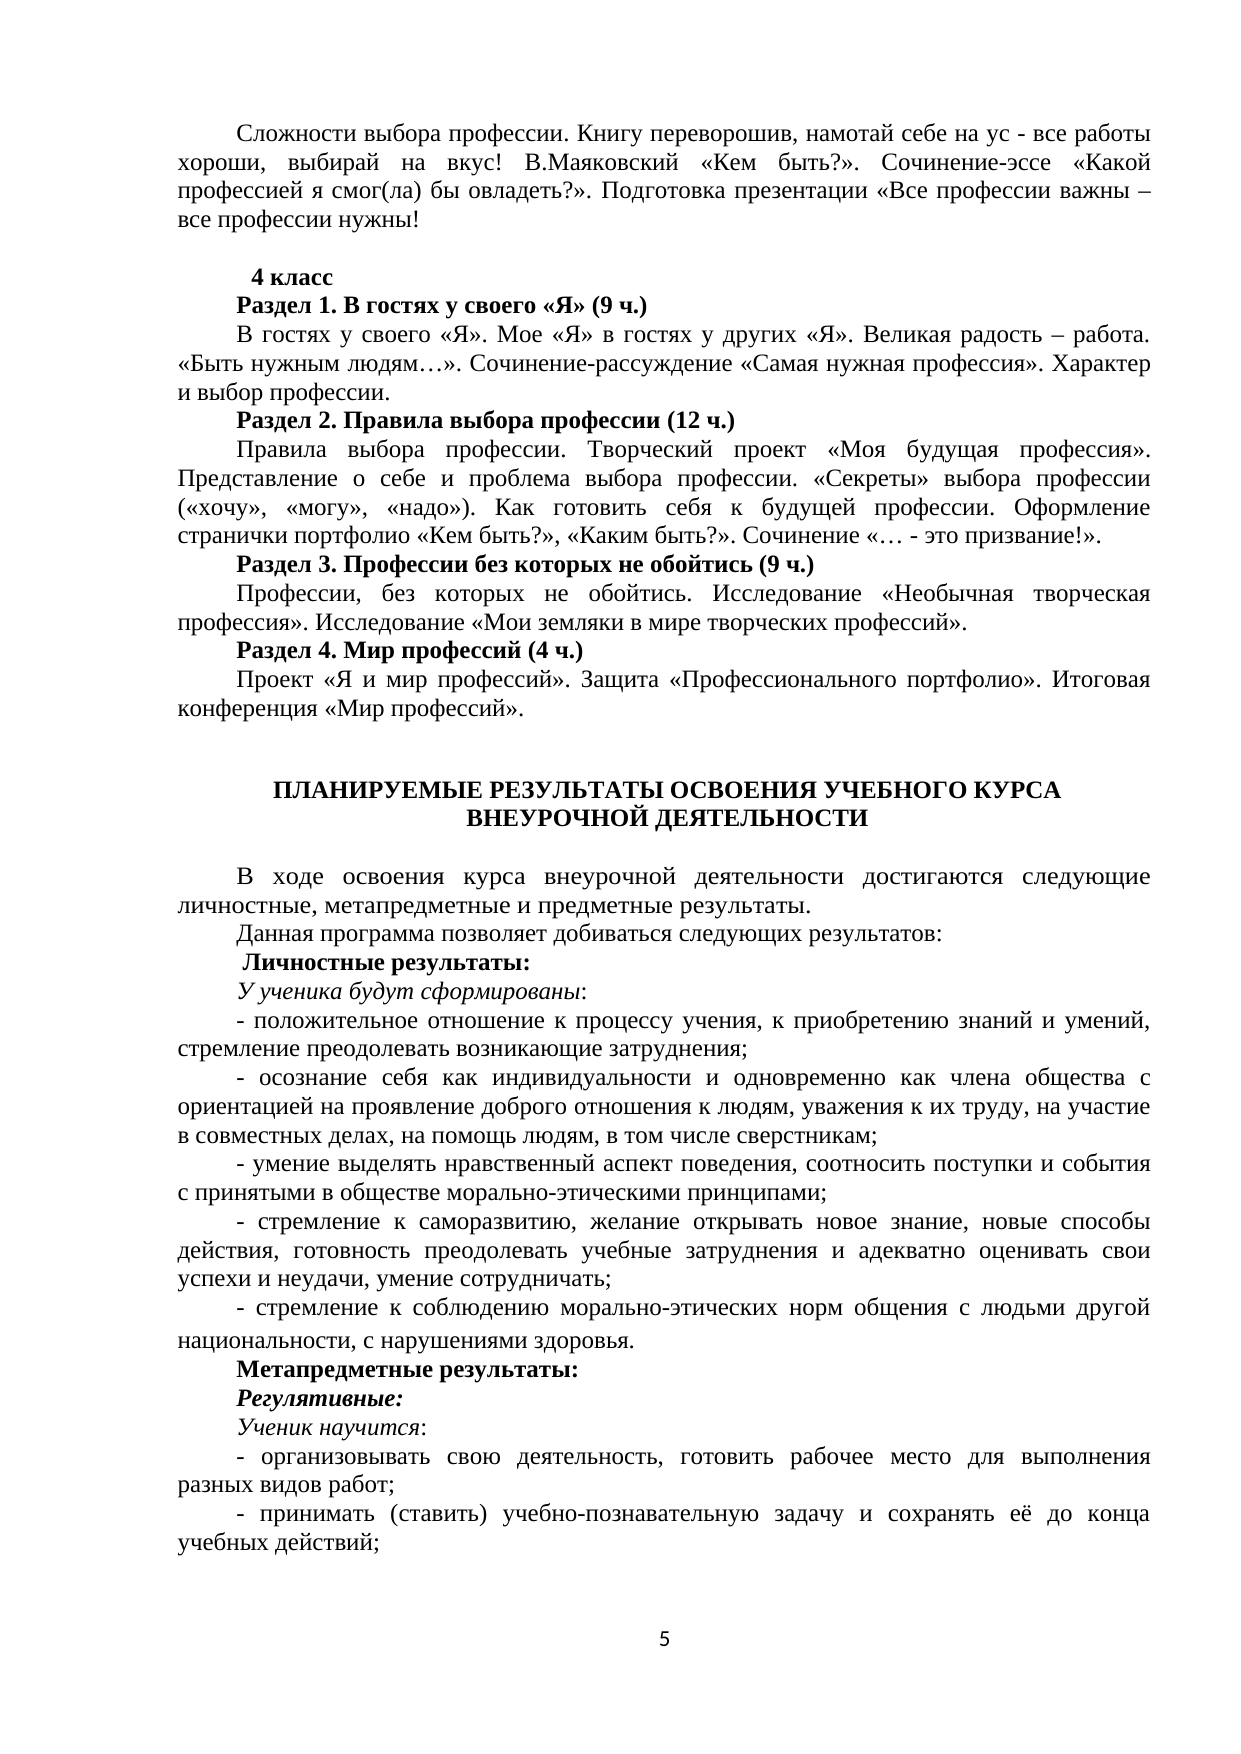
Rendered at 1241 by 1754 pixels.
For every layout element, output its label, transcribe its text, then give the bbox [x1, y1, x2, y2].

text Профессии, без которых не обойтись. Исследование «Необычная творческая профессия». Исследование «Мои земляки в мире творческих профессий». [177, 578, 1152, 636]
list - осознание себя как индивидуальности и одновременно как члена общества с ориентацией на проявление доброго отношения к людям, уважения к их труду, на участие в совместных делах, на помощь людям, в том числе сверстникам; [177, 1062, 1152, 1148]
text Метапредметные результаты: [177, 1354, 1152, 1383]
text Личностные результаты: [177, 947, 1152, 976]
list - стремление к саморазвитию, желание открывать новое знание, новые способы действия, готовность преодолевать учебные затруднения и адекватно оценивать свои успехи и неудачи, умение сотрудничать; [177, 1206, 1152, 1292]
list - стремление к соблюдению морально-этических норм общения с людьми другой национальности, с нарушениями здоровья. [177, 1292, 1152, 1354]
text В ходе освоения курса внеурочной деятельности достигаются следующие личностные, метапредметные и предметные результаты. [177, 861, 1152, 918]
text Данная программа позволяет добиваться следующих результатов: [177, 918, 1152, 947]
text В гостях у своего «Я». Мое «Я» в гостях у других «Я». Великая радость – работа. «Быть нужным людям…». Сочинение-рассуждение «Самая нужная профессия». Характер и выбор профессии. [177, 319, 1152, 406]
text Раздел 2. Правила выбора профессии (12 ч.) [177, 406, 1152, 434]
text ВНЕУРОЧНОЙ ДЕЯТЕЛЬНОСТИ [189, 803, 1116, 832]
list - умение выделять нравственный аспект поведения, соотносить поступки и события с принятыми в обществе морально-этическими принципами; [177, 1148, 1152, 1206]
text - принимать (ставить) учебно-познавательную задачу и сохранять её до конца учебных действий; [177, 1498, 1152, 1556]
text 4 класс [177, 262, 1152, 291]
text У ученика будут сформированы: [177, 976, 1152, 1005]
text Раздел 3. Профессии без которых не обойтись (9 ч.) [177, 549, 1152, 578]
list - положительное отношение к процессу учения, к приобретению знаний и умений, стремление преодолевать возникающие затруднения; [177, 1005, 1152, 1062]
text ПЛАНИРУЕМЫЕ РЕЗУЛЬТАТЫ ОСВОЕНИЯ УЧЕБНОГО КУРСА [189, 775, 1116, 803]
text Правила выбора профессии. Творческий проект «Моя будущая профессия». Представление о себе и проблема выбора профессии. «Секреты» выбора профессии («хочу», «могу», «надо»). Как готовить себя к будущей профессии. Оформление странички портфолио «Кем быть?», «Каким быть?». Сочинение «… - это призвание!». [177, 434, 1152, 549]
text Раздел 4. Мир профессий (4 ч.) [177, 636, 1152, 664]
text - организовывать свою деятельность, готовить рабочее место для выполнения разных видов работ; [177, 1441, 1152, 1498]
text Раздел 1. В гостях у своего «Я» (9 ч.) [177, 291, 1152, 319]
text Регулятивные: [177, 1383, 1152, 1412]
text Проект «Я и мир профессий». Защита «Профессионального портфолио». Итоговая конференция «Мир профессий». [177, 664, 1152, 722]
text Сложности выбора профессии. Книгу переворошив, намотай себе на ус - все работы хороши, выбирай на вкус! В.Маяковский «Кем быть?». Сочинение-эссе «Какой профессией я смог(ла) бы овладеть?». Подготовка презентации «Все профессии важны – все профессии нужны! [177, 118, 1152, 233]
text Ученик научится: [177, 1412, 1152, 1441]
